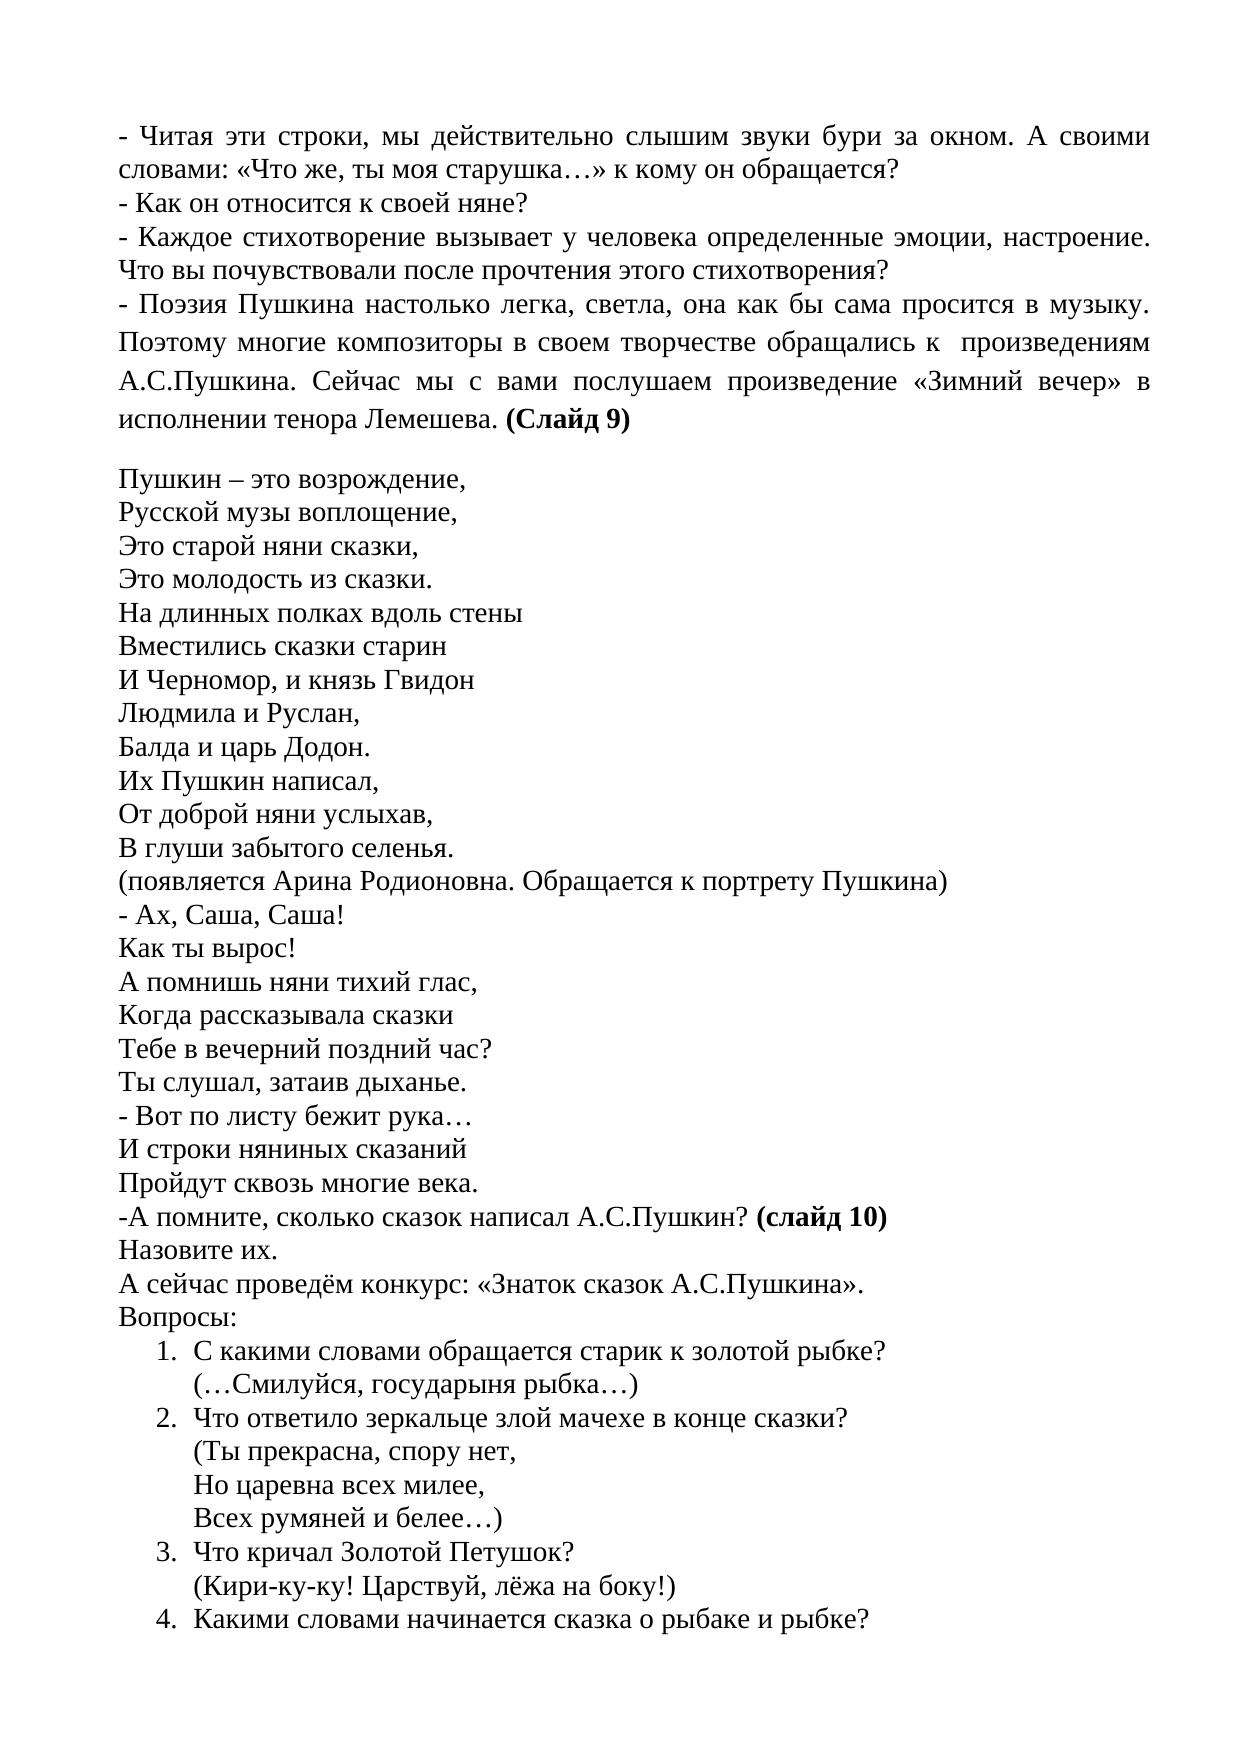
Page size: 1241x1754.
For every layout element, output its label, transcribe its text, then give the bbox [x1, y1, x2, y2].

text -А помните, сколько сказок написал А.С.Пушкин? (слайд 10) [118, 1199, 1152, 1232]
text - Поэзия Пушкина настолько легка, светла, она как бы сама просится в музыку. Поэтому многие композиторы в своем творчестве обращались к произведениям А.С.Пушкина. Сейчас мы с вами послушаем произведение «Зимний вечер» в исполнении тенора Лемешева. (Слайд 9) [118, 286, 1152, 435]
list Какими словами начинается сказка о рыбаке и рыбке? [156, 1601, 1152, 1635]
text - Ах, Саша, Саша! [118, 897, 1152, 930]
list Что кричал Золотой Петушок? [156, 1534, 1152, 1568]
list (…Смилуйся, государыня рыбка…) [193, 1366, 1152, 1400]
text Пушкин – это возрождение, [118, 461, 1152, 494]
text Людмила и Руслан, [118, 696, 1152, 729]
text (появляется Арина Родионовна. Обращается к портрету Пушкина) [118, 863, 1152, 897]
text Это молодость из сказки. [118, 561, 1152, 595]
text И Черномор, и князь Гвидон [118, 662, 1152, 696]
text Всех румяней и белее…) [193, 1501, 1152, 1534]
text И строки няниных сказаний [118, 1132, 1152, 1165]
text На длинных полках вдоль стены [118, 595, 1152, 628]
text - Читая эти строки, мы действительно слышим звуки бури за окном. А своими словами: «Что же, ты моя старушка…» к кому он обращается? [118, 118, 1152, 185]
text Когда рассказывала сказки [118, 997, 1152, 1031]
text Их Пушкин написал, [118, 763, 1152, 796]
text Вместились сказки старин [118, 628, 1152, 662]
text Русской музы воплощение, [118, 494, 1152, 528]
text - Каждое стихотворение вызывает у человека определенные эмоции, настроение. Что вы почувствовали после прочтения этого стихотворения? [118, 219, 1152, 286]
text Но царевна всех милее, [193, 1467, 1152, 1501]
text (Ты прекрасна, спору нет, [193, 1433, 1152, 1467]
text Балда и царь Додон. [118, 729, 1152, 763]
list (Кири-ку-ку! Царствуй, лёжа на боку!) [193, 1568, 1152, 1601]
text - Как он относится к своей няне? [118, 185, 1152, 219]
list С какими словами обращается старик к золотой рыбке? [156, 1333, 1152, 1366]
text Тебе в вечерний поздний час? [118, 1031, 1152, 1064]
text Это старой няни сказки, [118, 528, 1152, 561]
text А сейчас проведём конкурс: «Знаток сказок А.С.Пушкина». [118, 1266, 1152, 1299]
text Ты слушал, затаив дыханье. [118, 1064, 1152, 1098]
text Пройдут сквозь многие века. [118, 1165, 1152, 1199]
text А помнишь няни тихий глас, [118, 964, 1152, 997]
text В глуши забытого селенья. [118, 830, 1152, 863]
text Как ты вырос! [118, 930, 1152, 964]
text - Вот по листу бежит рука… [118, 1098, 1152, 1132]
list Что ответило зеркальце злой мачехе в конце сказки? [156, 1400, 1152, 1433]
text Вопросы: [118, 1299, 1152, 1333]
text Назовите их. [118, 1232, 1152, 1266]
text От доброй няни услыхав, [118, 796, 1152, 830]
